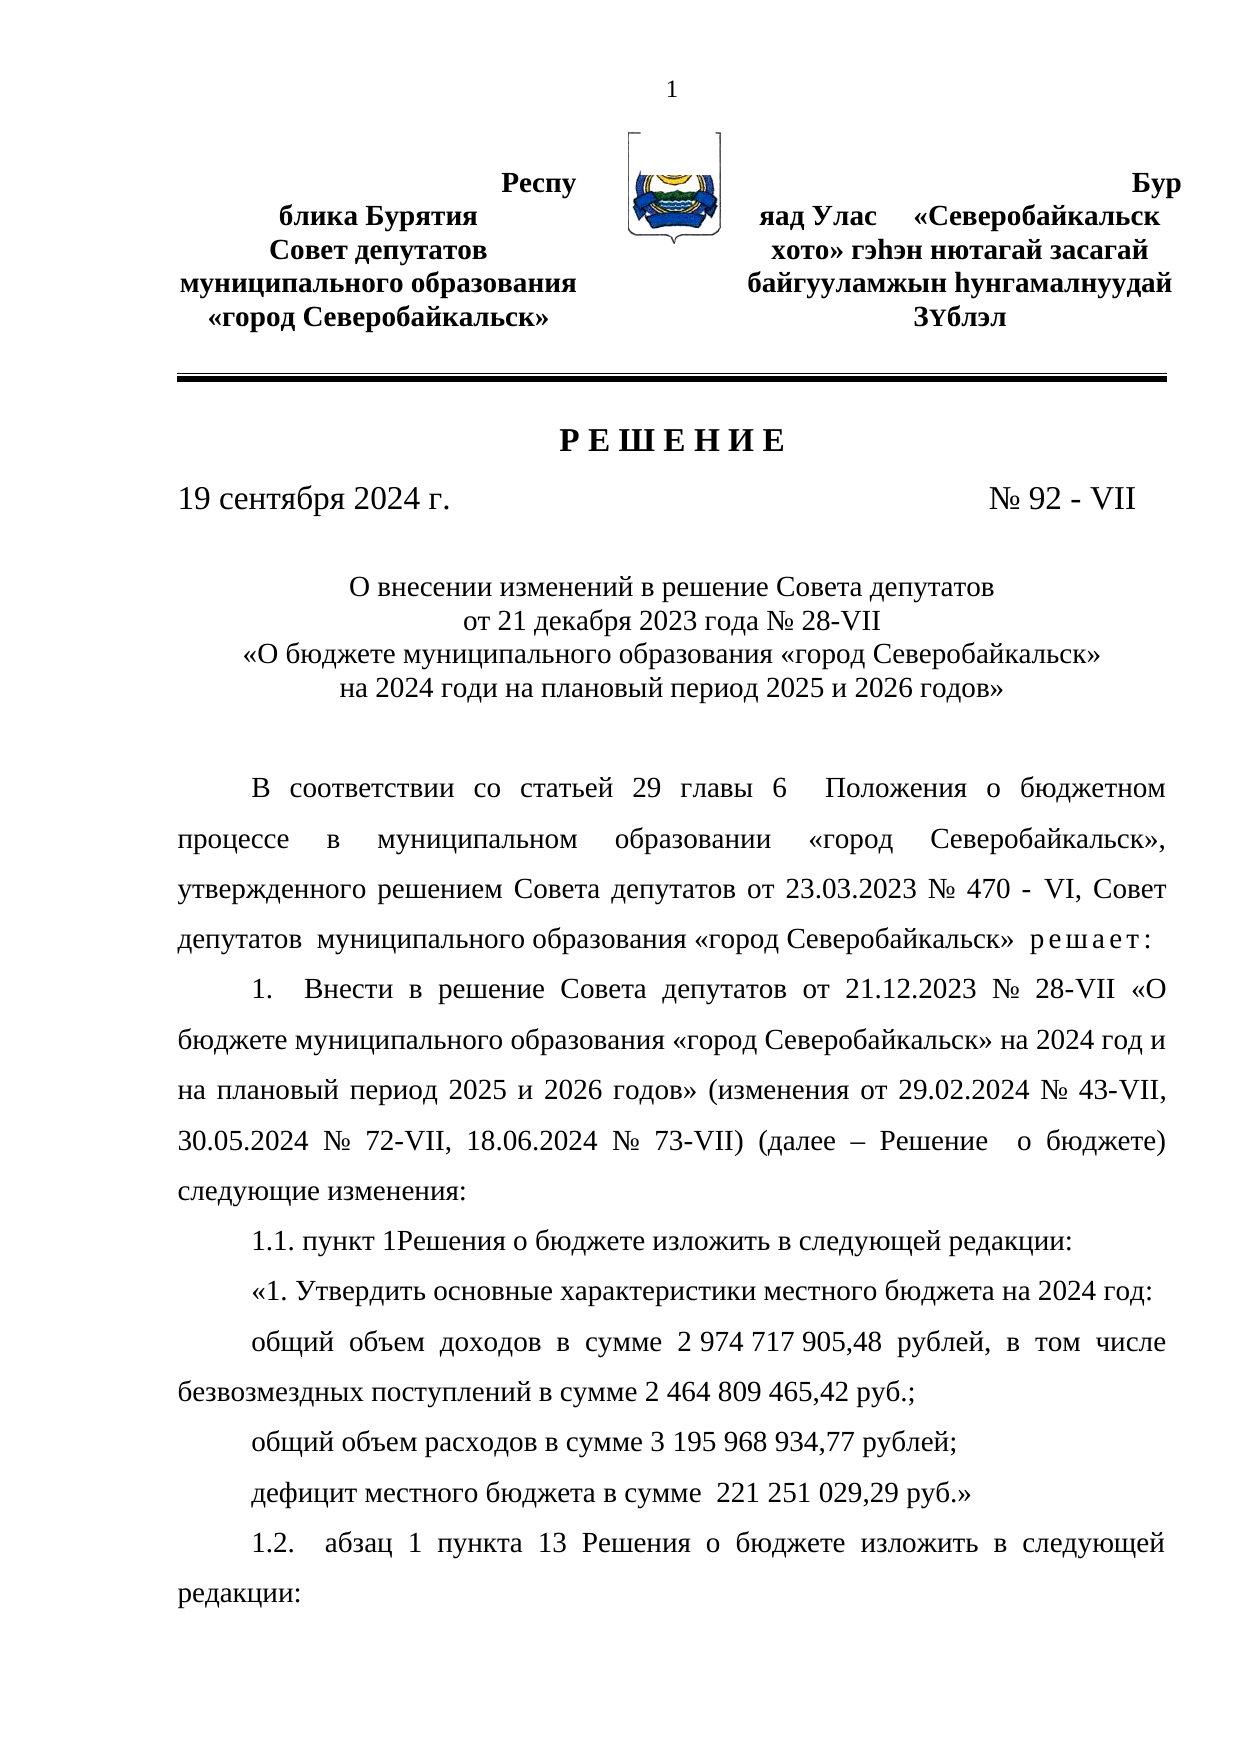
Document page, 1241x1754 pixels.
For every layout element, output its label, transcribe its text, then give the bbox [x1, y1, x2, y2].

text Р Е Ш Е Н И Е [177, 421, 1167, 459]
text «1. Утвердить основные характеристики местного бюджета на 2024 год: [177, 1273, 1167, 1307]
text 1.2. абзац 1 пункта 13 Решения о бюджете изложить в следующей редакции: [177, 1525, 1167, 1609]
text «О бюджете муниципального образования «город Северобайкальск» [177, 636, 1167, 670]
text дефицит местного бюджета в сумме 221 251 029,29 руб.» [177, 1475, 1167, 1508]
text на 2024 годи на плановый период 2025 и 2026 годов» [177, 670, 1167, 703]
picture [628, 131, 722, 244]
text общий объем доходов в сумме 2 974 717 905,48 рублей, в том числе безвозмездных поступлений в сумме 2 464 809 465,42 руб.; [177, 1324, 1167, 1408]
text 1.1. пункт 1Решения о бюджете изложить в следующей редакции: [177, 1223, 1167, 1257]
text общий объем расходов в сумме 3 195 968 934,77 рублей; [177, 1424, 1167, 1458]
table_header Республика Бурятия Совет депутатов муниципального образования «город Северобайкальск» [166, 131, 591, 332]
text О внесении изменений в решение Совета депутатов [177, 569, 1167, 603]
text 19 сентября 2024 г. № 92 - VII [177, 478, 1167, 516]
text 1. Внести в решение Совета депутатов от 21.12.2023 № 28-VII «О бюджете муниципального образования «город Северобайкальск» на 2024 год и на плановый период 2025 и 2026 годов» (изменения от 29.02.2024 № 43-VII, 30.05.2024 № 72-VII, 18.06.2024 № 73-VII) (далее – Решение о бюджете) следующие изменения: [177, 972, 1167, 1206]
table_header Буряад Улас «Северобайкальск хото» гэhэн нютагай засагай байгууламжын hунгамалнуудай ЗYблэл [724, 131, 1196, 332]
table_header [591, 131, 723, 332]
text от 21 декабря 2023 года № 28-VII [177, 603, 1167, 636]
text В соответствии со статьей 29 главы 6 Положения о бюджетном процессе в муниципальном образовании «город Северобайкальск», утвержденного решением Совета депутатов от 23.03.2023 № 470 - VI, Совет депутатов муниципального образования «город Северобайкальск» решает: [177, 770, 1167, 955]
